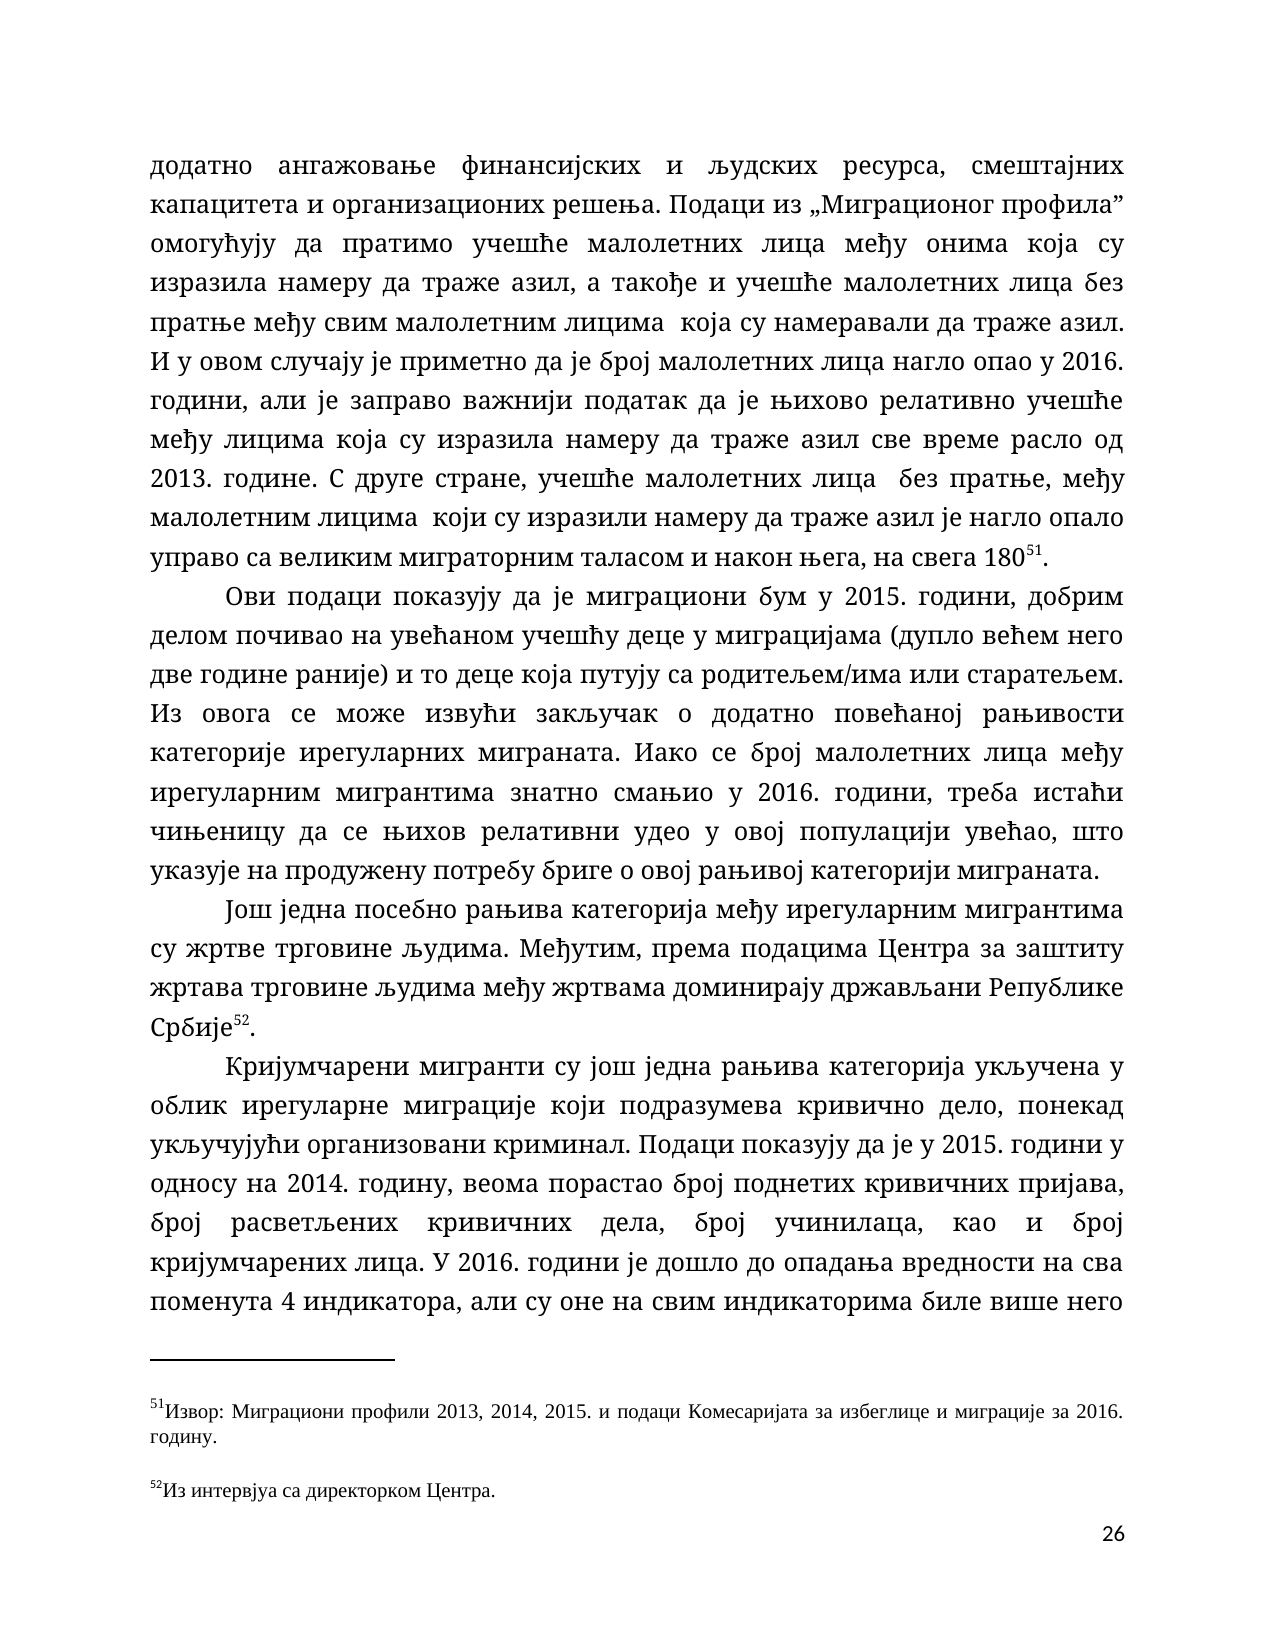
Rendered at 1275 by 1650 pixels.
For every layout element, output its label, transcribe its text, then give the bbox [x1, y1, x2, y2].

text Ови подаци показују да је миграциони бум у 2015. години, добрим делом почивао на увећаном учешћу деце у миграцијама (дупло већем него две године раније) и то деце која путују са родитељем/има или старатељем. Из овога се може извући закључак о додатно повећаној рањивости категорије ирегуларних миграната. Иако се број малолетних лица међу ирегуларним мигрантима знатно смањио у 2016. години, треба истаћи чињеницу да се њихов релативни удео у овој популацији увећао, што указује на продужену потребу бриге о овој рањивој категорији миграната. [150, 578, 1125, 887]
text Још једна посебно рањива категорија међу ирегуларним мигрантима су жртве трговине људима. Међутим, према подацима Центра за заштиту жртава трговине људима међу жртвама доминирају држављани Републике Србије. [150, 892, 1125, 1043]
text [150, 1048, 1125, 1317]
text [150, 148, 1125, 573]
